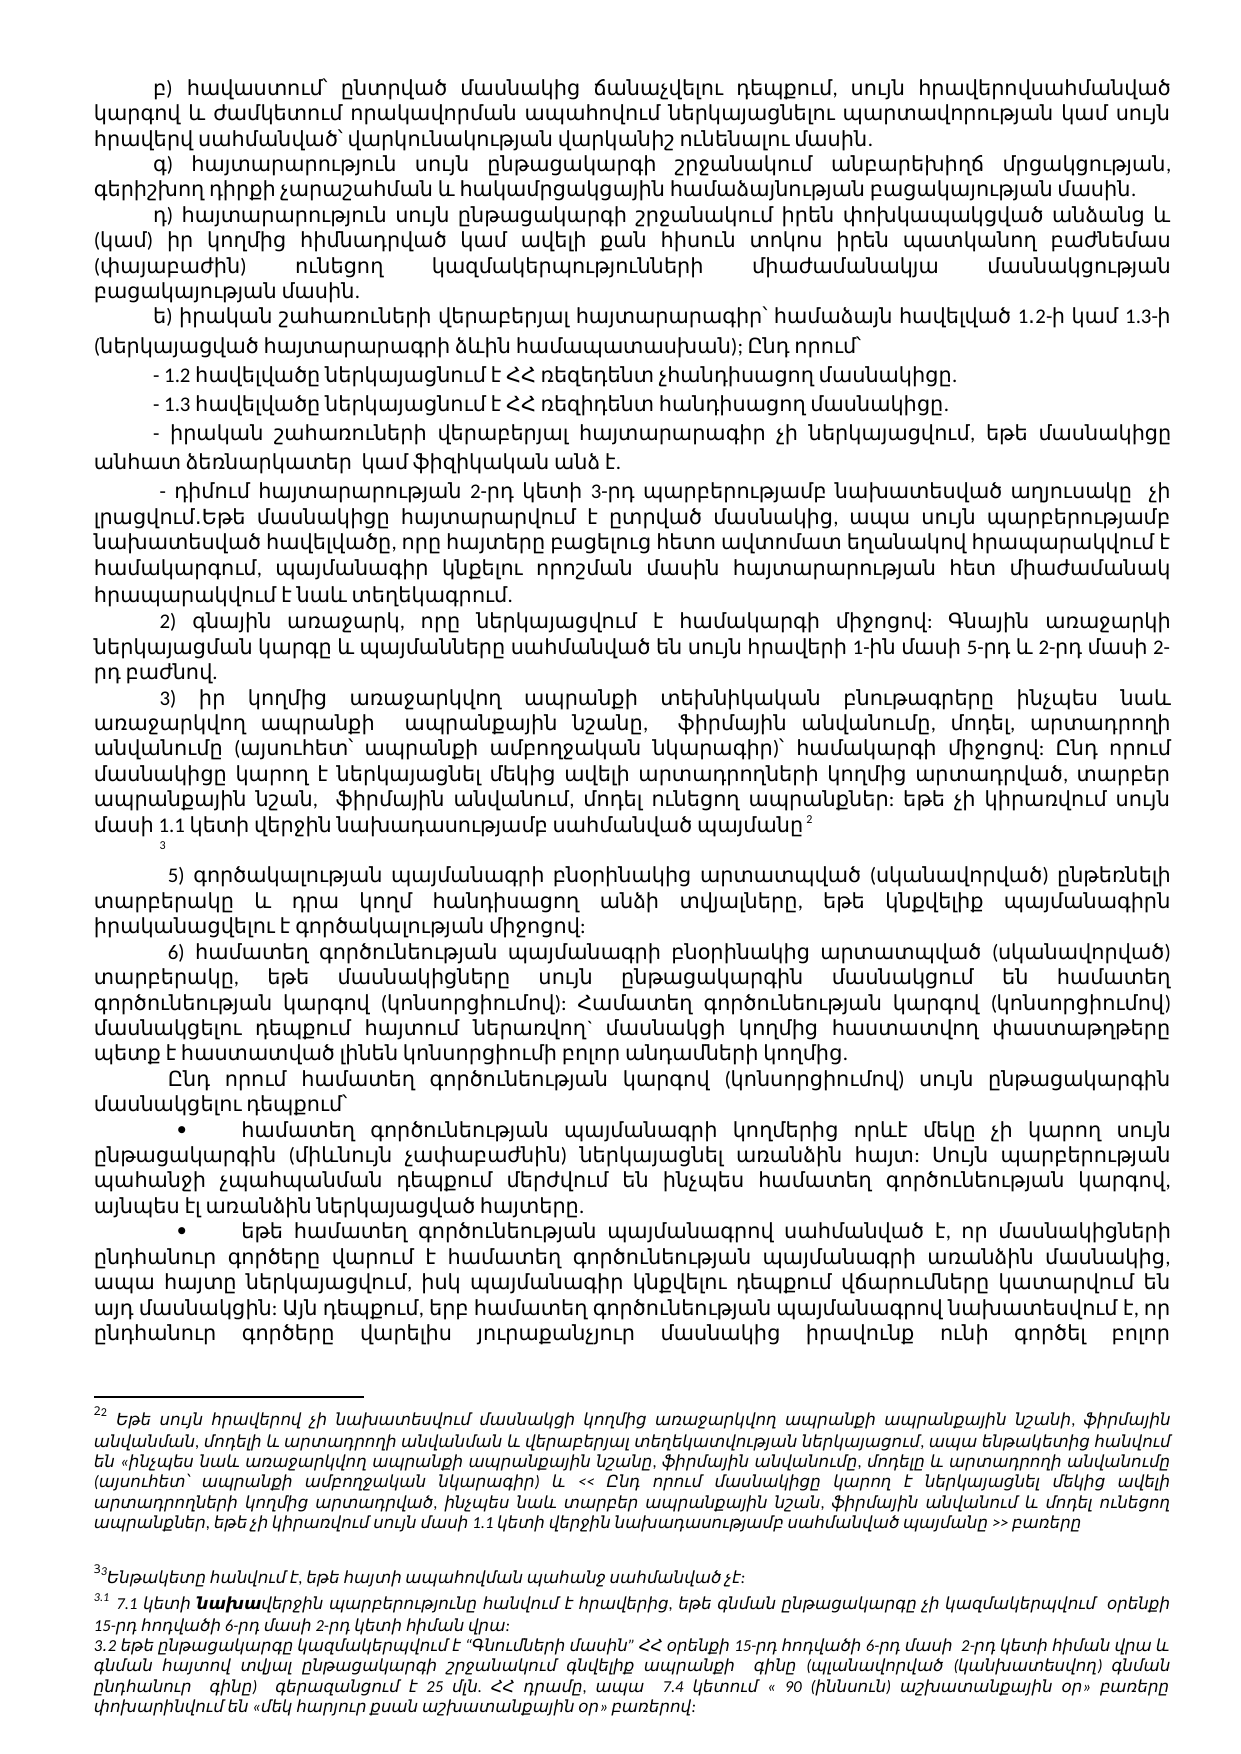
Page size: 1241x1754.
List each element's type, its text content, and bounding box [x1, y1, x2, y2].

text ե) իրական շահառուների վերաբերյալ հայտարարագիր՝ համաձայն հավելված 1․2-ի կամ 1.3-ի (ներկայացված հայտարարագրի ձևին համապատասխան); Ընդ որում՝ [94, 304, 1171, 358]
text - 1.2 հավելվածը ներկայացնում է ՀՀ ռեզեդենտ չհանդիսացող մասնակիցը. [94, 362, 1171, 387]
text 5) գործակալության պայմանագրի բնօրինակից արտատպված (սկանավորված) ընթեռնելի տարբերակը և դրա կողմ հանդիսացող անձի տվյալները, եթե կնքվելիք պայմանագիրն իրականացվելու է գործակալության միջոցով: [94, 863, 1171, 939]
text գ) հայտարարություն սույն ընթացակարգի շրջանակում անբարեխիղճ մրցակցության, գերիշխող դիրքի չարաշահման և հակամրցակցային համաձայնության բացակայության մասին. [94, 151, 1171, 202]
text դ) հայտարարություն սույն ընթացակարգի շրջանակում իրեն փոխկապակցված անձանց և (կամ) իր կողմից հիմնադրված կամ ավելի քան հիսուն տոկոս իրեն պատկանող բաժնեմաս (փայաբաժին) ունեցող կազմակերպությունների միաժամանակյա մասնակցության բացակայության մասին. [94, 202, 1171, 304]
text - դիմում հայտարարության 2-րդ կետի 3-րդ պարբերությամբ նախատեսված աղյուսակը չի լրացվում․Եթե մասնակիցը հայտարարվում է ըտրված մասնակից, ապա սույն պարբերությամբ նախատեսված հավելվածը, որը հայտերը բացելուց հետո ավտոմատ եղանակով հրապարակվում է համակարգում, պայմանագիր կնքելու որոշման մասին հայտարարության հետ միաժամանակ հրապարակվում է նաև տեղեկագրում. [94, 479, 1171, 608]
text բ) հավաստում՝ ընտրված մասնակից ճանաչվելու դեպքում, սույն հրավերովսահմանված կարգով և ժամկետում որակավորման ապահովում ներկայացնելու պարտավորության կամ սույն հրավերվ սահմանված՝ վարկունակության վարկանիշ ունենալու մասին. [94, 75, 1171, 151]
text 3) իր կողմից առաջարկվող ապրանքի տեխնիկական բնութագրերը ինչպես նաև առաջարկվող ապրանքի ապրանքային նշանը, ֆիրմային անվանումը, մոդել, արտադրողի անվանումը (այսուհետ՝ ապրանքի ամբողջական նկարագիր)՝ համակարգի միջոցով: Ընդ որում մասնակիցը կարող է ներկայացնել մեկից ավելի արտադրողների կողմից արտադրված, տարբեր ապրանքային նշան, ֆիրմային անվանում, մոդել ունեցող ապրանքներ: եթե չի կիրառվում սույն մասի 1.1 կետի վերջին նախադասությամբ սահմանված պայմանը 2 [94, 685, 1171, 837]
text 3 [94, 837, 1171, 863]
text 2) գնային առաջարկ, որը ներկայացվում է համակարգի միջոցով: Գնային առաջարկի ներկայացման կարգը և պայմանները սահմանված են սույն հրավերի 1-ին մասի 5-րդ և 2-րդ մասի 2-րդ բաժնով. [94, 608, 1171, 685]
list համատեղ գործունեության պայմանագրի կողմերից որևէ մեկը չի կարող սույն ընթացակարգին (միևնույն չափաբաժնին) ներկայացնել առանձին հայտ: Սույն պարբերության պահանջի չպահպանման դեպքում մերժվում են ինչպես համատեղ գործունեության կարգով, այնպես էլ առանձին ներկայացված հայտերը. [94, 1117, 1171, 1218]
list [94, 1218, 1171, 1346]
text Ընդ որում համատեղ գործունեության կարգով (կոնսորցիումով) սույն ընթացակարգին մասնակցելու դեպքում՝ [94, 1066, 1171, 1117]
text 6) համատեղ գործունեության պայմանագրի բնօրինակից արտատպված (սկանավորված) տարբերակը, եթե մասնակիցները սույն ընթացակարգին մասնակցում են համատեղ գործունեության կարգով (կոնսորցիումով): Համատեղ գործունեության կարգով (կոնսորցիումով) մասնակցելու դեպքում հայտում ներառվող` մասնակցի կողմից հաստատվող փաստաթղթերը պետք է հաստատված լինեն կոնսորցիումի բոլոր անդամների կողմից. [94, 939, 1171, 1066]
text - 1.3 հավելվածը ներկայացնում է ՀՀ ռեզիդենտ հանդիսացող մասնակիցը. [94, 391, 1171, 417]
text - իրական շահառուների վերաբերյալ հայտարարագիր չի ներկայացվում, եթե մասնակիցը անհատ ձեռնարկատեր կամ ֆիզիկական անձ է. [94, 420, 1171, 475]
